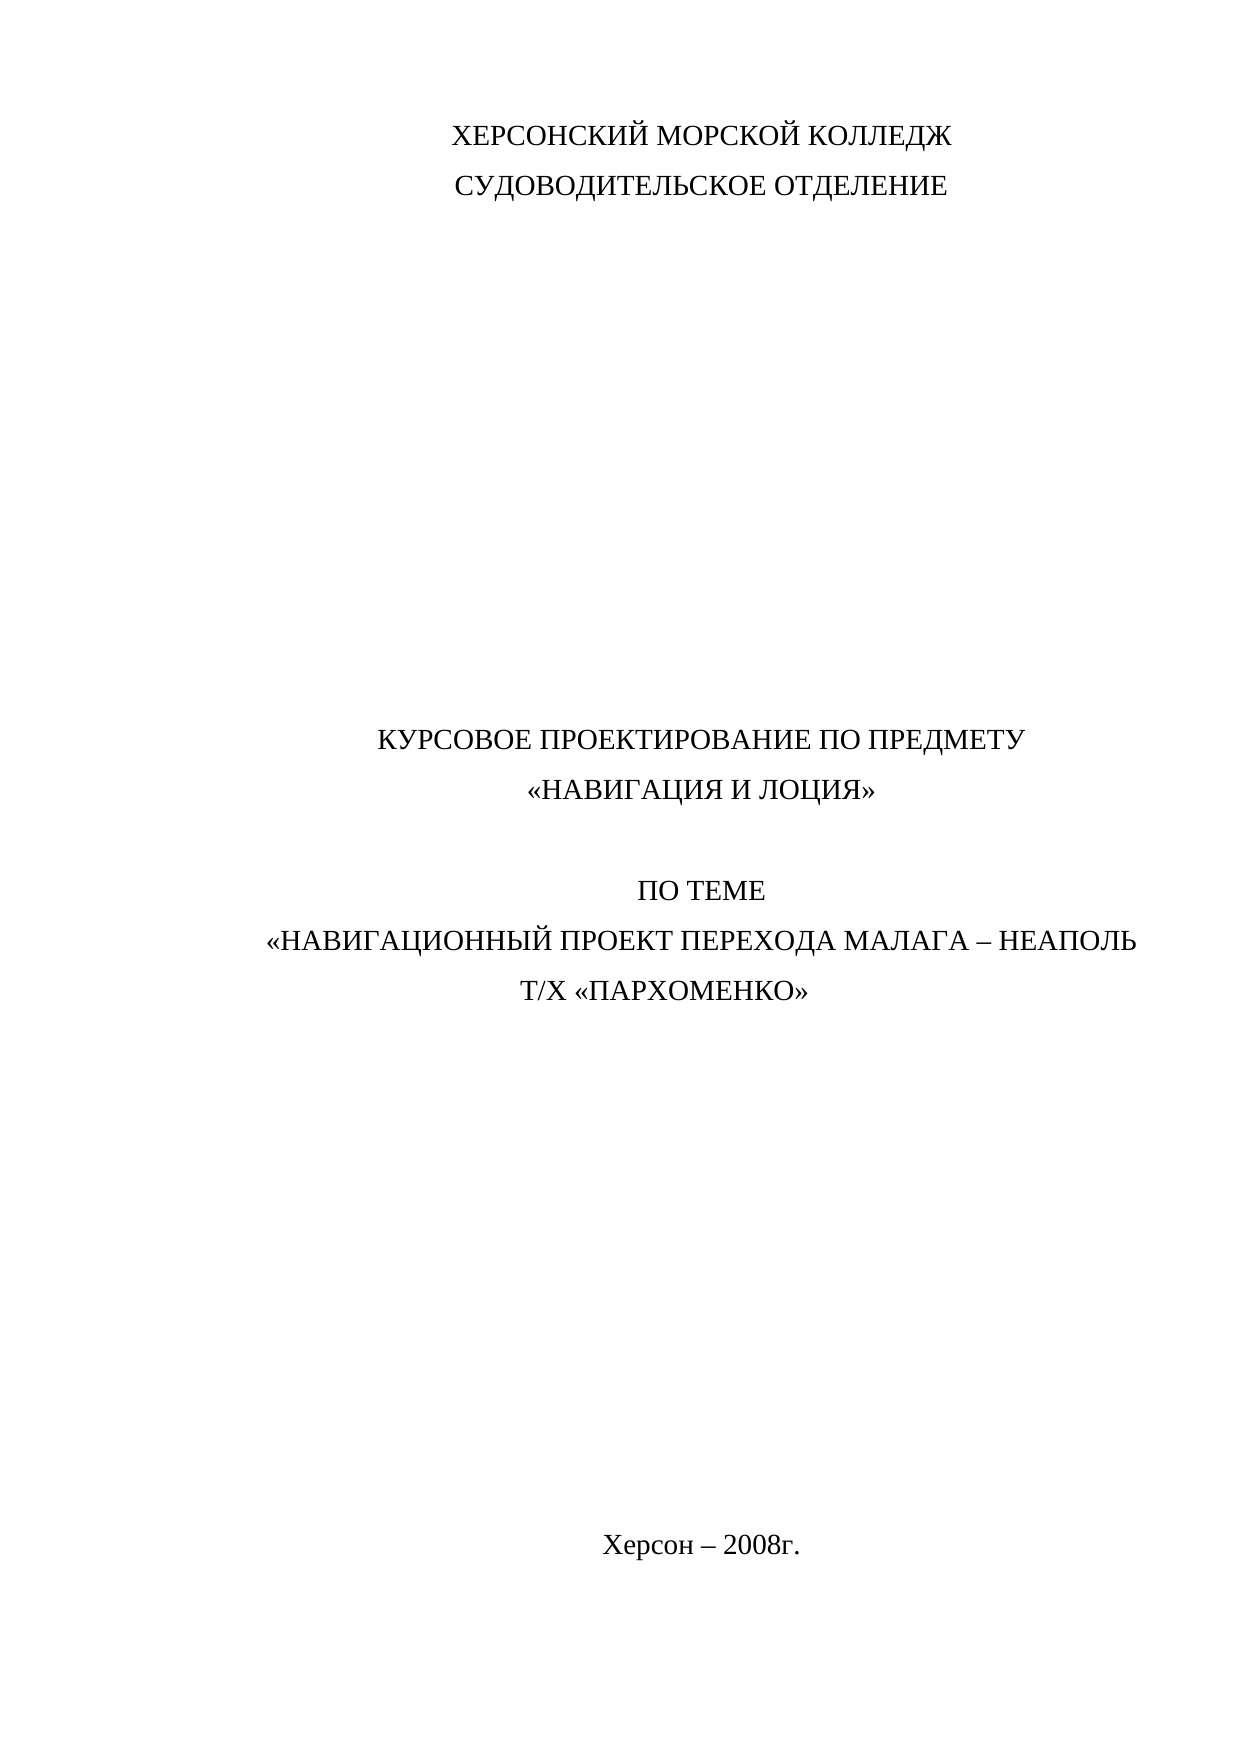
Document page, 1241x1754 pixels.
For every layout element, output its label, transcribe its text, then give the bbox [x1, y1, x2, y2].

text Судоводительское отделение [177, 168, 1152, 202]
text ПО ТЕМЕ [177, 873, 1152, 906]
text КУРСОВОЕ ПРОЕКТИРОВАНИЕ ПО ПРЕДМЕТУ [177, 722, 1152, 755]
text Херсон – 2008г. [177, 1527, 1152, 1560]
text ХЕРСОНСКИЙ МОРСКОЙ КОЛЛЕДЖ [177, 118, 1152, 152]
text «НАВИГАЦИОННЫЙ ПРОЕКТ ПЕРЕХОДА МАЛАГА – НЕАПОЛЬ Т/Х «ПАРХОМЕНКО» [177, 923, 1152, 1007]
text «НАВИГАЦИЯ И ЛОЦИЯ» [177, 772, 1152, 806]
